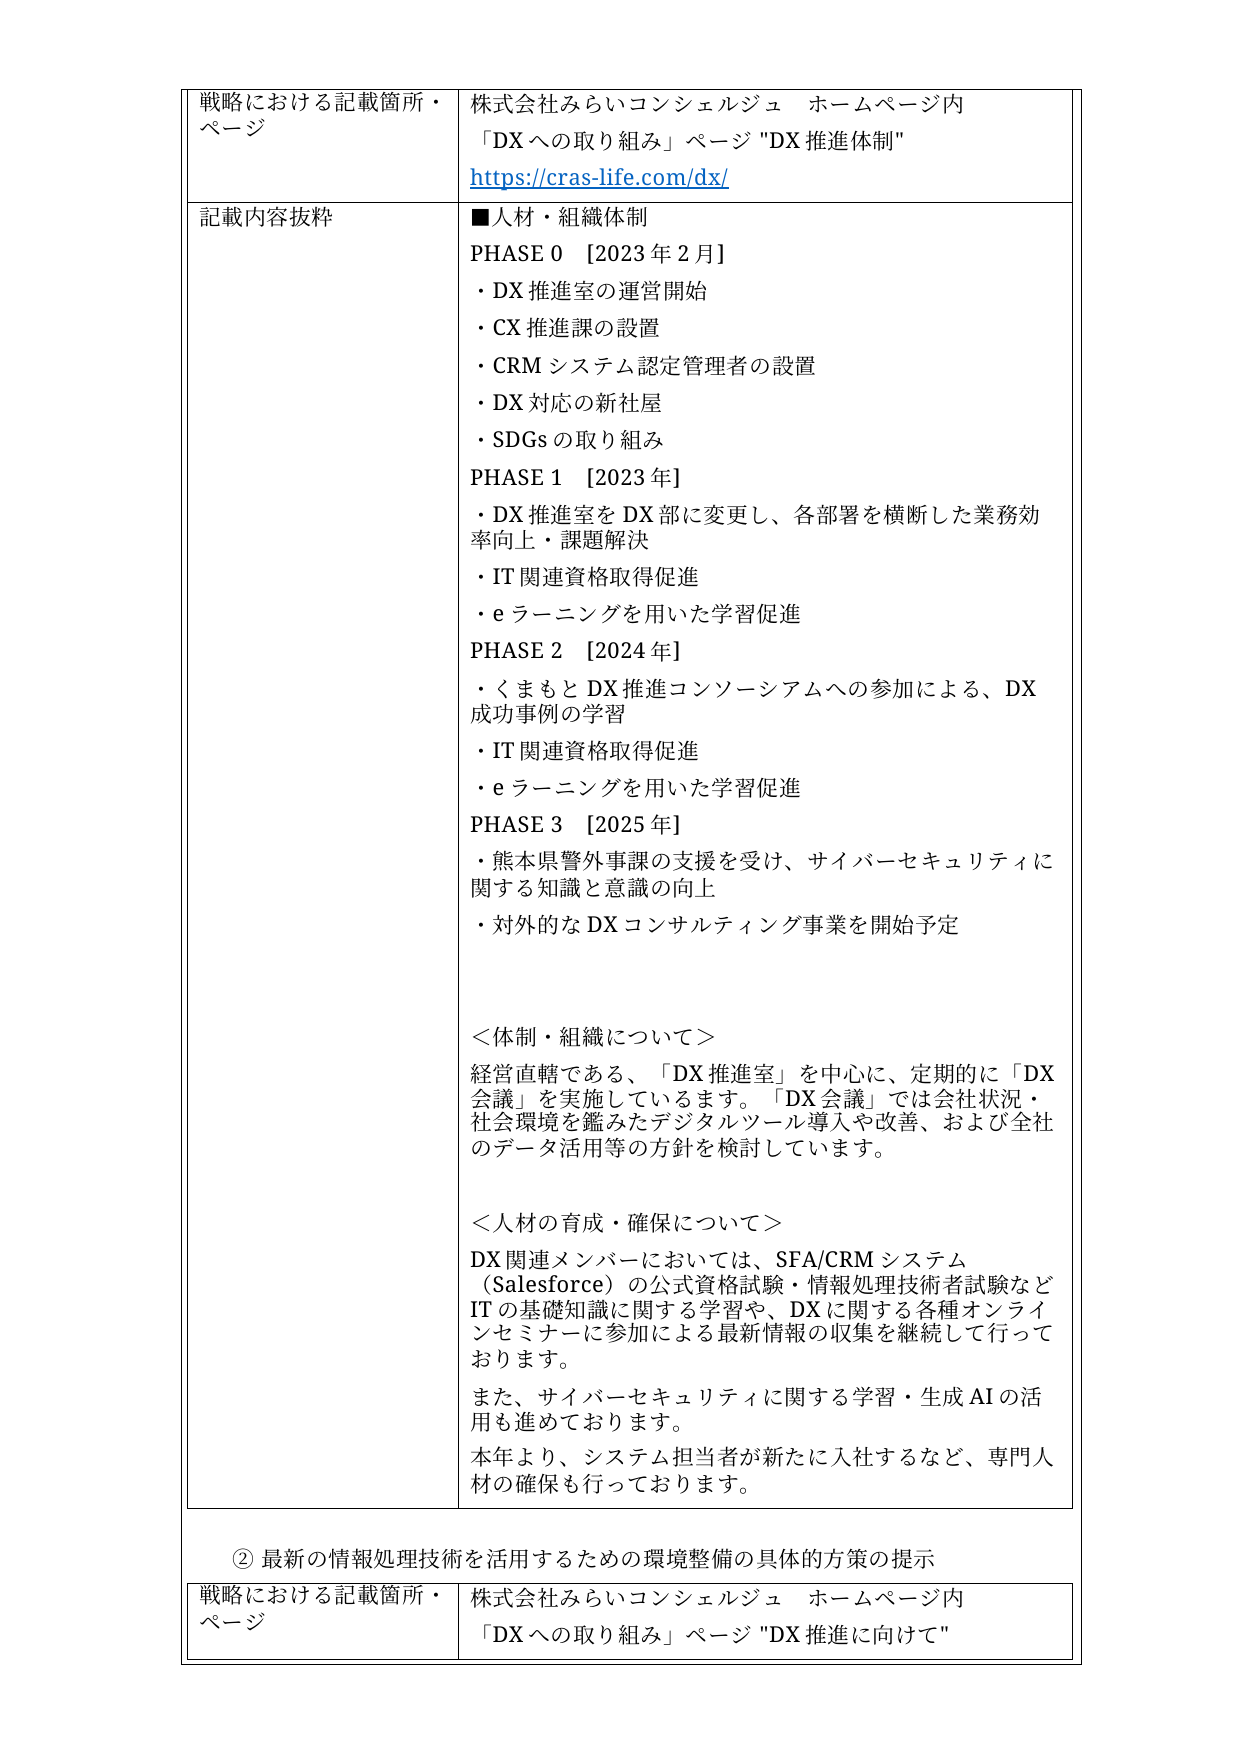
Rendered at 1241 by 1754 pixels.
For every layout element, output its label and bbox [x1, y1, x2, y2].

table_cell [182, 90, 1081, 1664]
